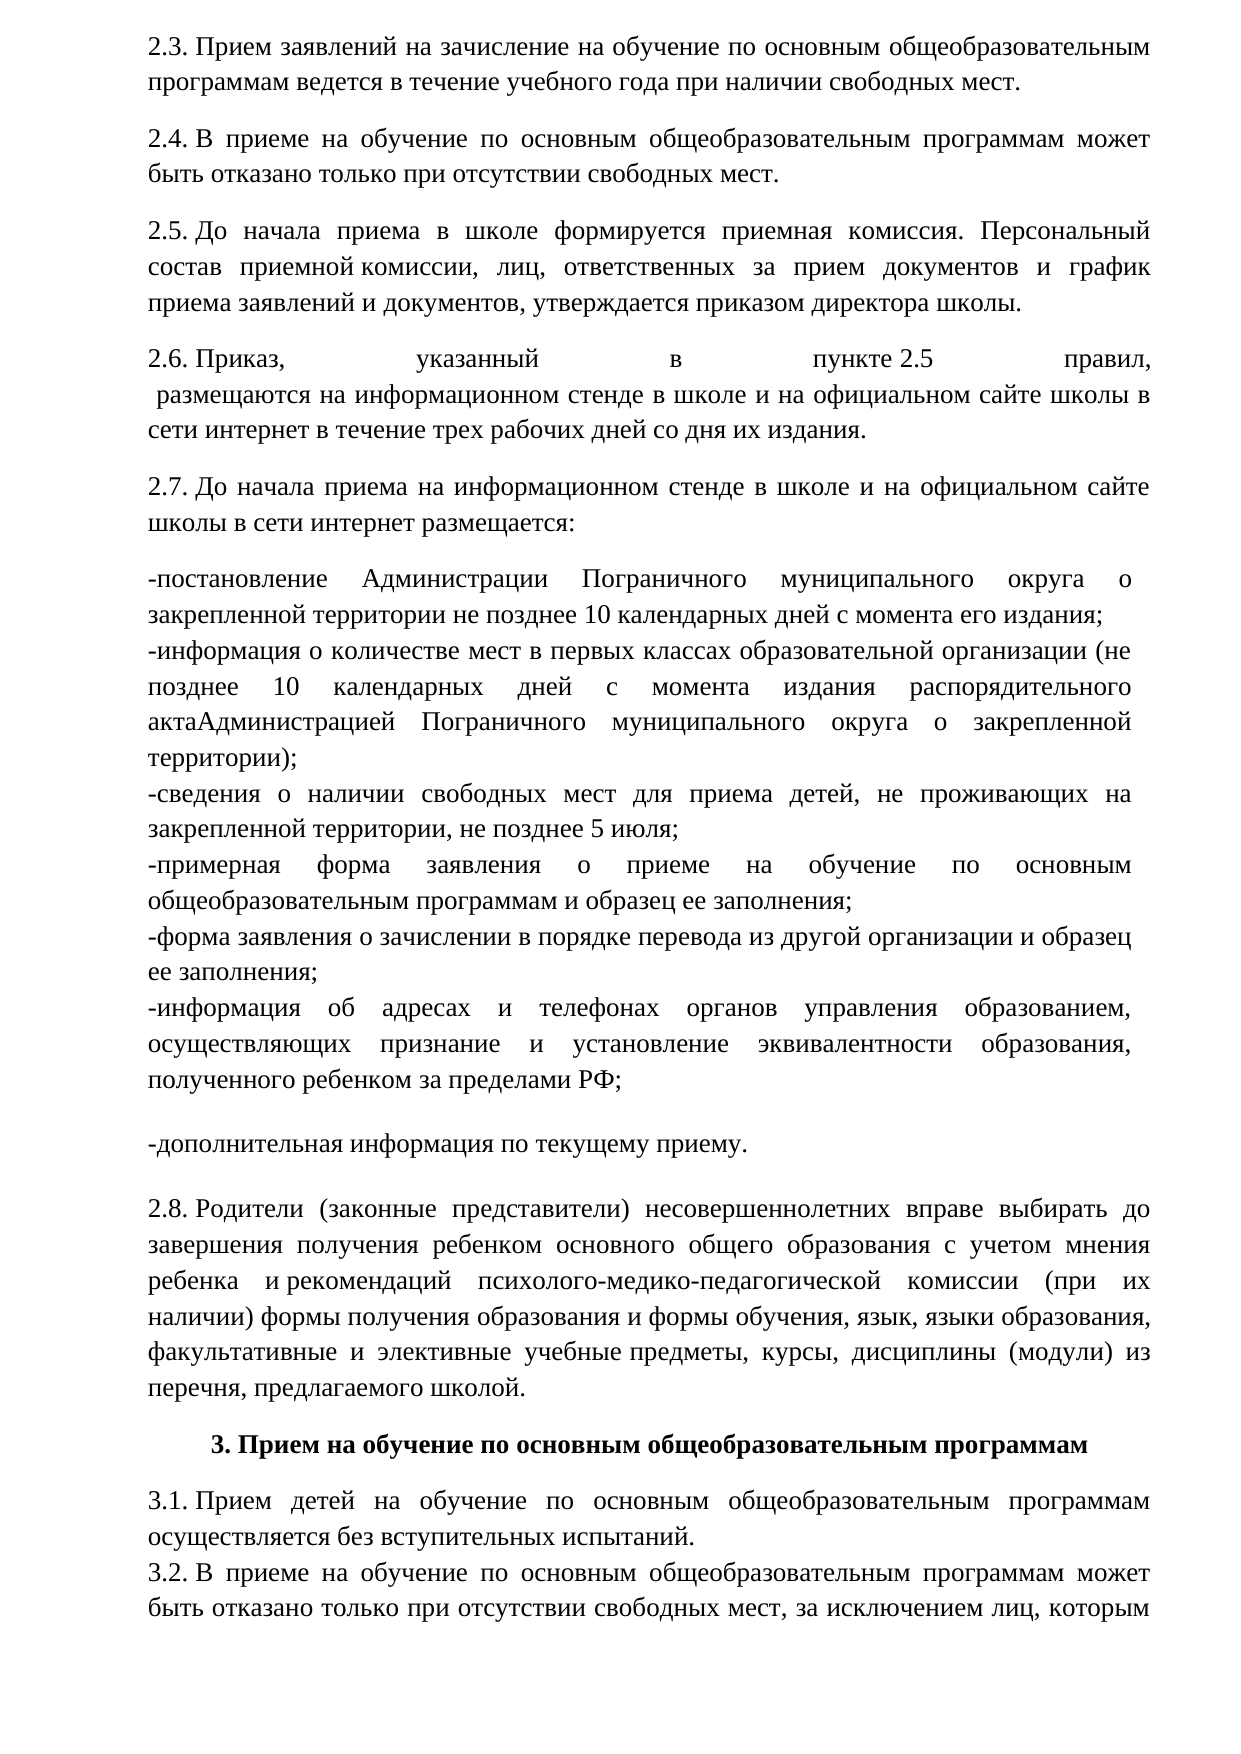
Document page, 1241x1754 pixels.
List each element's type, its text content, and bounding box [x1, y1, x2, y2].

text -примерная форма заявления о приеме на обучение по основным общеобразовательным программам и образец ее заполнения; [148, 848, 1133, 915]
text -дополнительная информация по текущему приему. [148, 1128, 1133, 1159]
text -информация об адресах и телефонах органов управления образованием, осуществляющих признание и установление эквивалентности образования, полученного ребенком за пределами РФ; [148, 991, 1133, 1094]
text 2.3. Прием заявлений на зачисление на обучение по основным общеобразовательным программам ведется в течение учебного года при наличии свободных мест. [148, 29, 1152, 96]
text -сведения о наличии свободных мест для приема детей, не проживающих на закрепленной территории, не позднее 5 июля; [148, 777, 1133, 844]
text -форма заявления о зачислении в порядке перевода из другой организации и образец ее заполнения; [148, 920, 1133, 987]
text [148, 1556, 1152, 1623]
text 2.8. Родители (законные представители) несовершеннолетних вправе выбирать до завершения получения ребенком основного общего образования с учетом мнения ребенка и рекомендаций психолого-медико-педагогической комиссии (при их наличии) формы получения образования и формы обучения, язык, языки образования, факультативные и элективные учебные предметы, курсы, дисциплины (модули) из перечня, предлагаемого школой. [148, 1192, 1152, 1402]
text 2.6. Приказ, указанный в пункте 2.5 правил, размещаются на информационном стенде в школе и на официальном сайте школы в сети интернет в течение трех рабочих дней со дня их издания. [148, 342, 1152, 445]
text -постановление Администрации Пограничного муниципального округа о закрепленной территории не позднее 10 календарных дней с момента его издания; [148, 562, 1133, 629]
text 2.5. До начала приема в школе формируется приемная комиссия. Персональный состав приемной комиссии, лиц, ответственных за прием документов и график приема заявлений и документов, утверждается приказом директора школы. [148, 214, 1152, 317]
text -информация о количестве мест в первых классах образовательной организации (не позднее 10 календарных дней с момента издания распорядительного актаАдминистрацией Пограничного муниципального округа о закрепленной территории); [148, 634, 1133, 772]
text 2.4. В приеме на обучение по основным общеобразовательным программам может быть отказано только при отсутствии свободных мест. [148, 122, 1152, 189]
text 2.7. До начала приема на информационном стенде в школе и на официальном сайте школы в сети интернет размещается: [148, 470, 1152, 537]
text 3.1. Прием детей на обучение по основным общеобразовательным программам осуществляется без вступительных испытаний. [148, 1484, 1152, 1551]
text 3. Прием на обучение по основным общеобразовательным программам [148, 1428, 1152, 1459]
